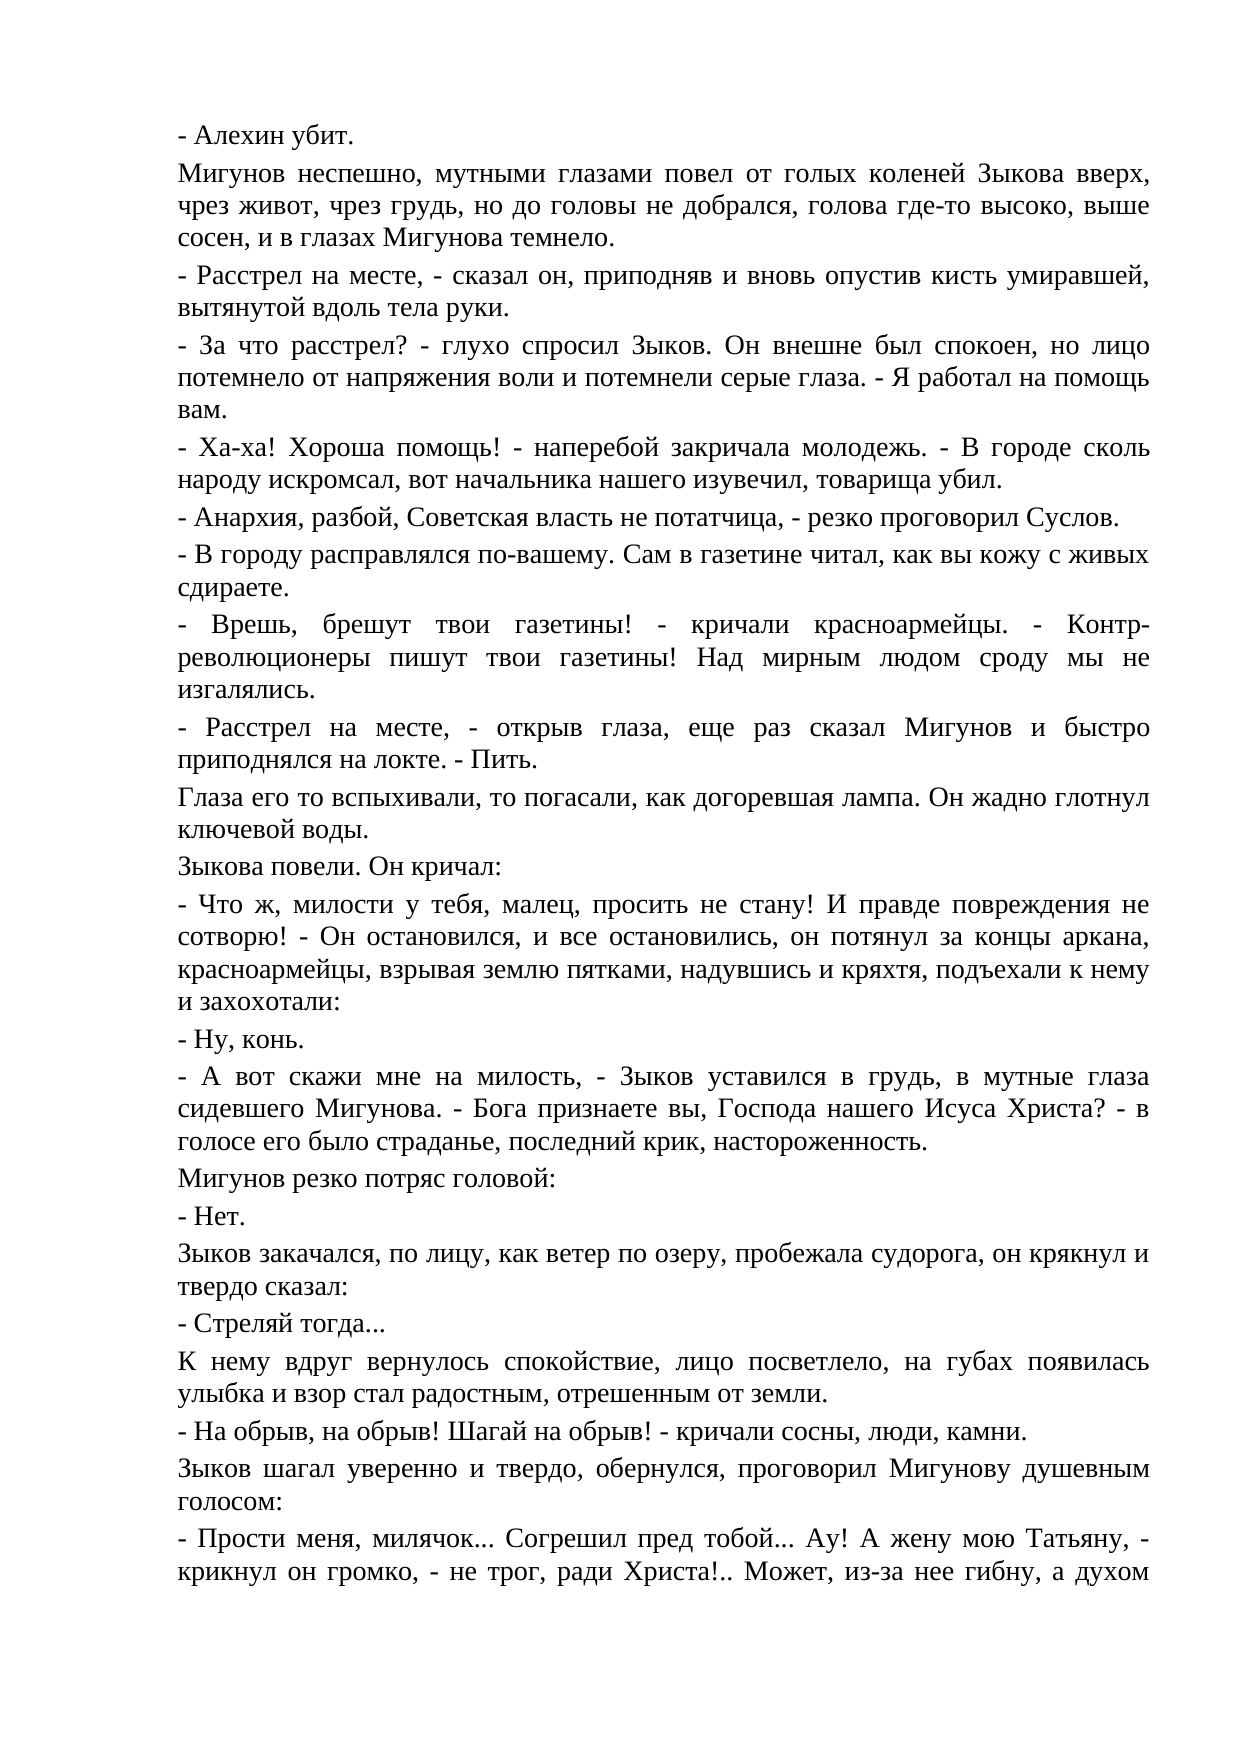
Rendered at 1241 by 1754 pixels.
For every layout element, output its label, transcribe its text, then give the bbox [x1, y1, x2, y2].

text - На обрыв, на обрыв! Шагай на обрыв! - кричали сосны, люди, камни. [177, 1414, 1152, 1446]
text - Что ж, милости у тебя, малец, просить не стану! И правде повреждения не сотворю! - Он остановился, и все остановились, он потянул за концы аркана, красноармейцы, взрывая землю пятками, надувшись и кряхтя, подъехали к нему и захохотали: [177, 887, 1152, 1017]
text - Ну, конь. [177, 1022, 1152, 1054]
text Зыков закачался, по лицу, как ветер по озеру, пробежала судорога, он крякнул и твердо сказал: [177, 1236, 1152, 1301]
text - Ха-ха! Хороша помощь! - наперебой закричала молодежь. - В городе сколь народу искромсал, вот начальника нашего изувечил, товарища убил. [177, 430, 1152, 495]
text - Расстрел на месте, - открыв глаза, еще раз сказал Мигунов и быстро приподнялся на локте. - Пить. [177, 710, 1152, 774]
text - Стреляй тогда... [177, 1306, 1152, 1339]
text Зыков шагал уверенно и твердо, обернулся, проговорил Мигунову душевным голосом: [177, 1451, 1152, 1516]
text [177, 1521, 1152, 1586]
text - Нет. [177, 1199, 1152, 1231]
text Мигунов резко потряс головой: [177, 1161, 1152, 1194]
text - А вот скажи мне на милость, - Зыков уставился в грудь, в мутные глаза сидевшего Мигунова. - Бога признаете вы, Господа нашего Исуса Христа? - в голосе его было страданье, последний крик, настороженность. [177, 1059, 1152, 1156]
text Мигунов неспешно, мутными глазами повел от голых коленей Зыкова вверх, чрез живот, чрез грудь, но до головы не добрался, голова где-то высоко, выше сосен, и в глазах Мигунова темнело. [177, 156, 1152, 253]
text К нему вдруг вернулось спокойствие, лицо посветлело, на губах появилась улыбка и взор стал радостным, отрешенным от земли. [177, 1344, 1152, 1409]
text Глаза его то вспыхивали, то погасали, как догоревшая лампа. Он жадно глотнул ключевой воды. [177, 779, 1152, 844]
text - Анархия, разбой, Советская власть не потатчица, - резко проговорил Суслов. [177, 500, 1152, 532]
text - Алехин убит. [177, 118, 1152, 151]
text Зыкова повели. Он кричал: [177, 849, 1152, 882]
text - Врешь, брешут твои газетины! - кричали красноармейцы. - Контр-революционеры пишут твои газетины! Над мирным людом сроду мы не изгалялись. [177, 607, 1152, 704]
text - В городу расправлялся по-вашему. Сам в газетине читал, как вы кожу с живых сдираете. [177, 537, 1152, 602]
text - Расстрел на месте, - сказал он, приподняв и вновь опустив кисть умиравшей, вытянутой вдоль тела руки. [177, 258, 1152, 323]
text - За что расстрел? - глухо спросил Зыков. Он внешне был спокоен, но лицо потемнело от напряжения воли и потемнели серые глаза. - Я работал на помощь вам. [177, 328, 1152, 425]
